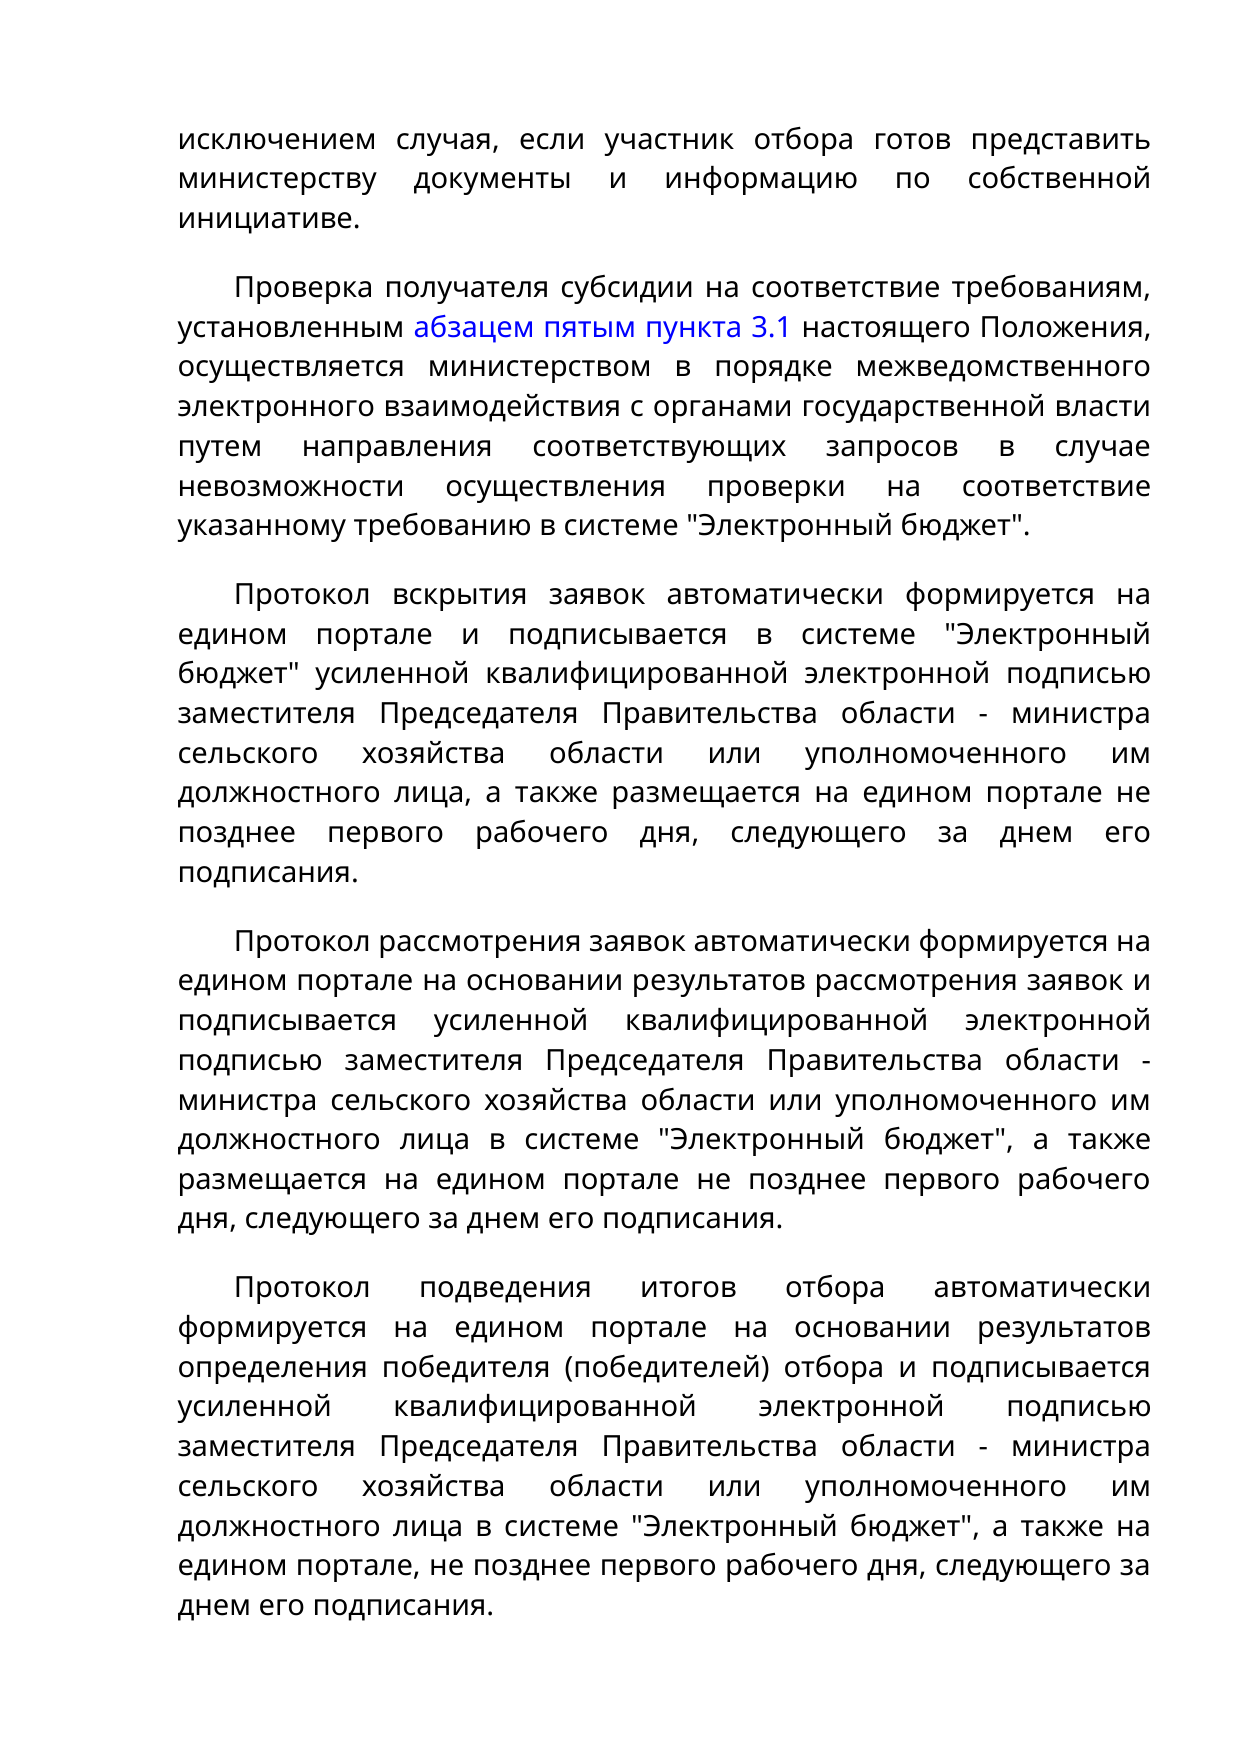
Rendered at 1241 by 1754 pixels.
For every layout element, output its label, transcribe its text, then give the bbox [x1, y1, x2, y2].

text Протокол вскрытия заявок автоматически формируется на едином портале и подписывается в системе "Электронный бюджет" усиленной квалифицированной электронной подписью заместителя Председателя Правительства области - министра сельского хозяйства области или уполномоченного им должностного лица, а также размещается на едином портале не позднее первого рабочего дня, следующего за днем его подписания. [177, 573, 1152, 891]
text Протокол рассмотрения заявок автоматически формируется на едином портале на основании результатов рассмотрения заявок и подписывается усиленной квалифицированной электронной подписью заместителя Председателя Правительства области - министра сельского хозяйства области или уполномоченного им должностного лица в системе "Электронный бюджет", а также размещается на едином портале не позднее первого рабочего дня, следующего за днем его подписания. [177, 920, 1152, 1237]
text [177, 118, 1152, 237]
text Проверка получателя субсидии на соответствие требованиям, установленным абзацем пятым пункта 3.1 настоящего Положения, осуществляется министерством в порядке межведомственного электронного взаимодействия с органами государственной власти путем направления соответствующих запросов в случае невозможности осуществления проверки на соответствие указанному требованию в системе "Электронный бюджет". [177, 266, 1152, 544]
text Протокол подведения итогов отбора автоматически формируется на едином портале на основании результатов определения победителя (победителей) отбора и подписывается усиленной квалифицированной электронной подписью заместителя Председателя Правительства области - министра сельского хозяйства области или уполномоченного им должностного лица в системе "Электронный бюджет", а также на едином портале, не позднее первого рабочего дня, следующего за днем его подписания. [177, 1267, 1152, 1624]
